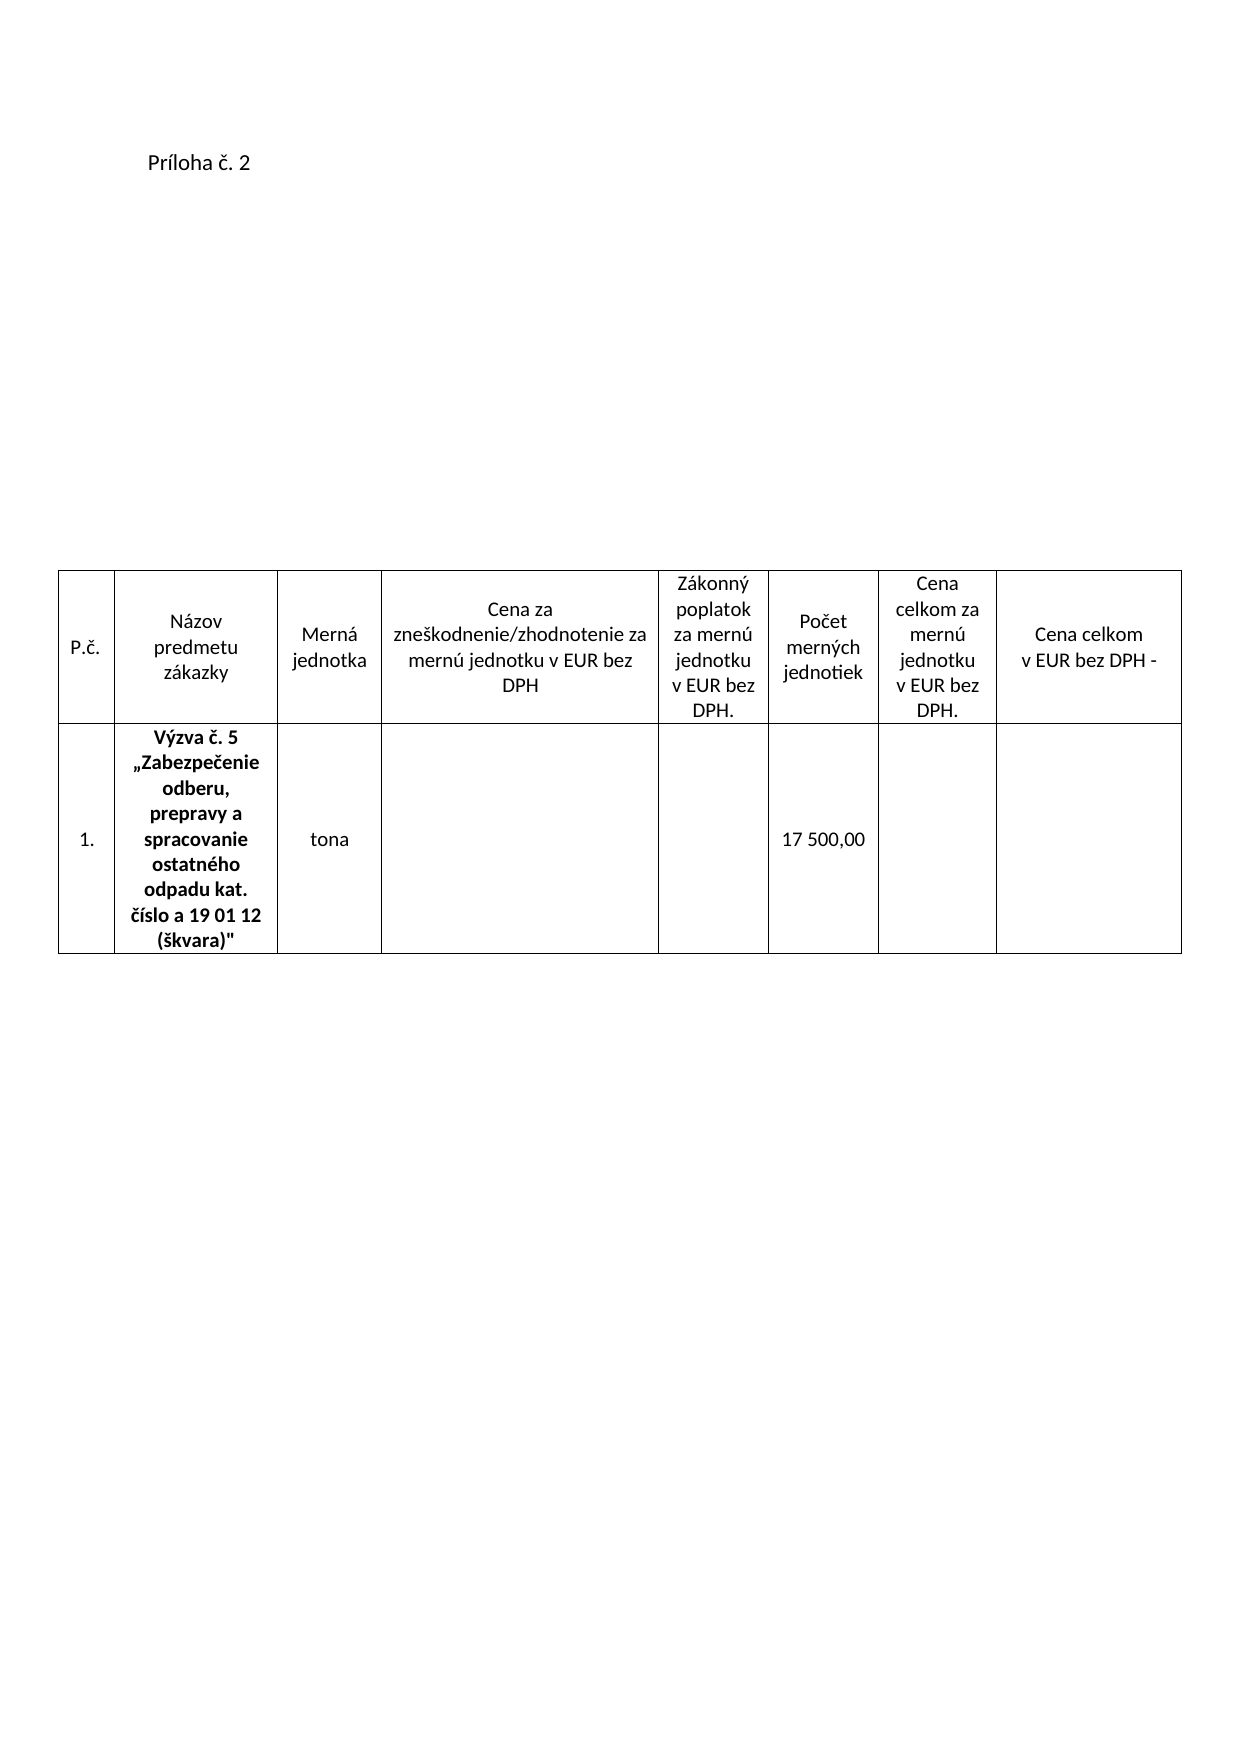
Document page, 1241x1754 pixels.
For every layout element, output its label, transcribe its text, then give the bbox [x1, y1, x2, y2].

table_cell 1. [59, 724, 114, 953]
table_header Zákonný poplatok za mernú jednotku v EUR bez DPH. [659, 571, 768, 723]
table_cell tona [278, 724, 381, 953]
table_header Názov predmetu zákazky [115, 571, 277, 723]
table_cell [382, 724, 658, 953]
table_header Cena celkom v EUR bez DPH - [997, 571, 1181, 723]
table_header Merná jednotka [278, 571, 381, 723]
table_cell [997, 724, 1181, 953]
table_cell Výzva č. 5 „Zabezpečenie odberu, prepravy a spracovanie ostatného odpadu kat. číslo a 19 01 12 (škvara)" [115, 724, 277, 953]
table_cell [659, 724, 768, 953]
text Príloha č. 2 [148, 148, 1093, 176]
table_header Počet merných jednotiek [769, 571, 878, 723]
table_header Cena celkom za mernú jednotku v EUR bez DPH. [879, 571, 996, 723]
table_header P.č. [59, 571, 114, 723]
table_cell [879, 724, 996, 953]
table_header Cena za zneškodnenie/zhodnotenie za mernú jednotku v EUR bez DPH [382, 571, 658, 723]
table_cell 17 500,00 [769, 724, 878, 953]
